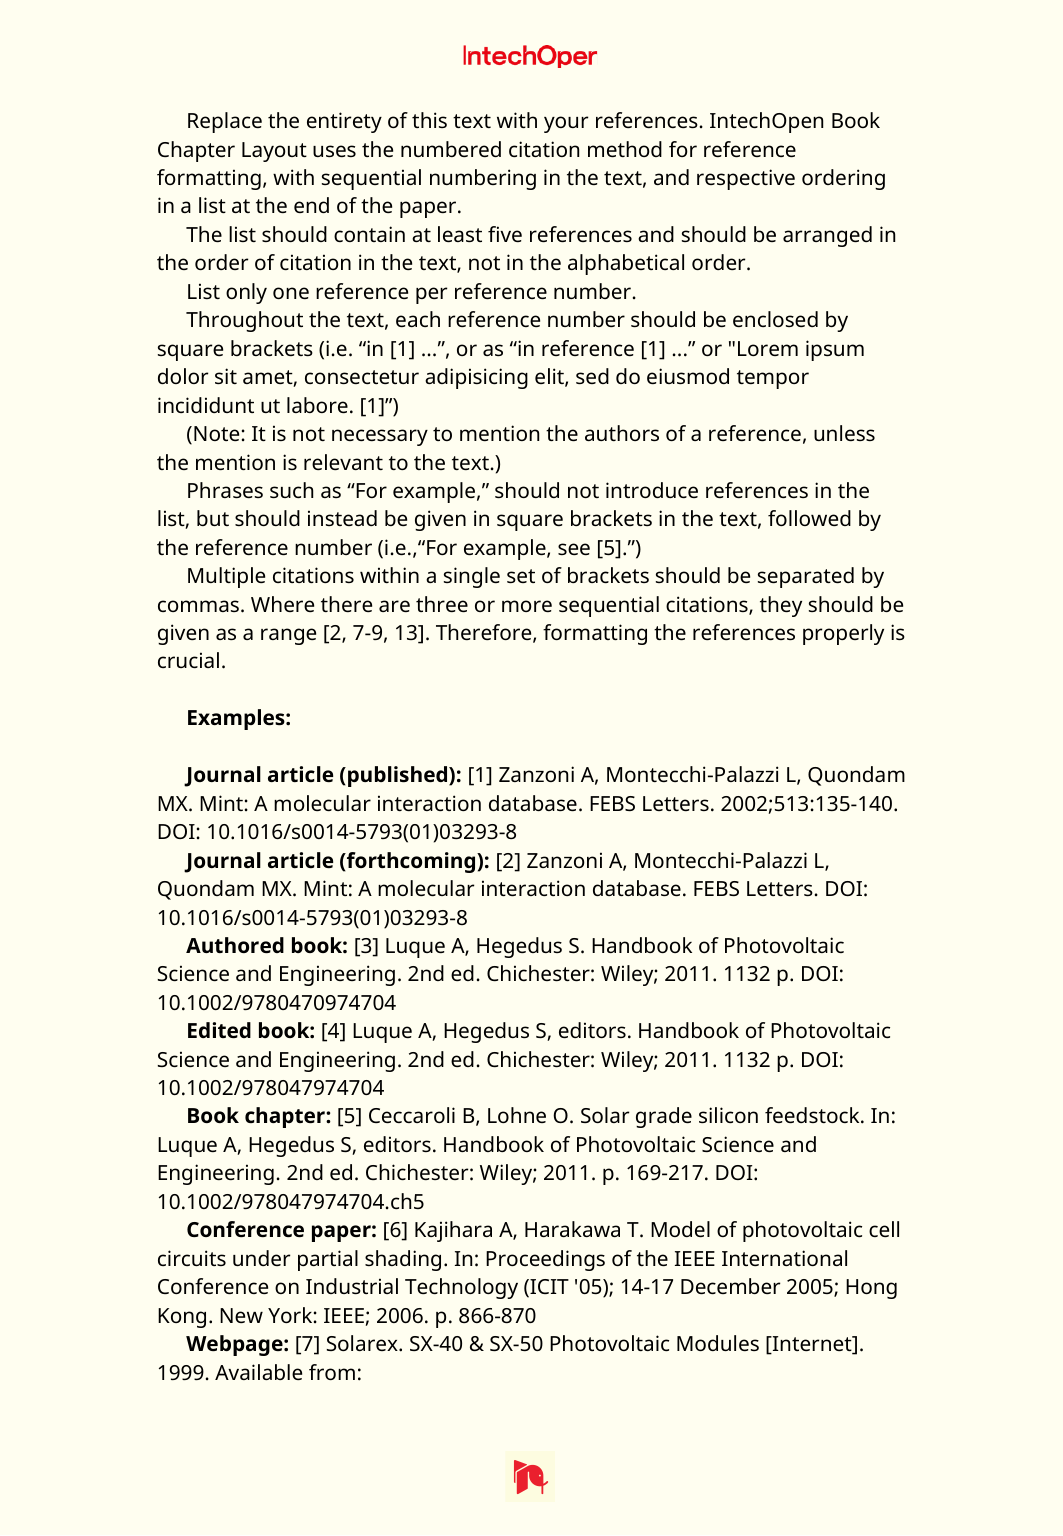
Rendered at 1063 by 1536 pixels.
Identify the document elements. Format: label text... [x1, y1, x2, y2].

text Replace the entirety of this text with your references. IntechOpen Book Chapter Layout uses the numbered citation method for reference formatting, with sequential numbering in the text, and respective ordering in a list at the end of the paper. [157, 106, 906, 220]
text Throughout the text, each reference number should be enclosed by square brackets (i.e. “in [1] ...”, or as “in reference [1] ...” or "Lorem ipsum dolor sit amet, consectetur adipisicing elit, sed do eiusmod tempor incididunt ut labore. [1]”) [157, 305, 906, 419]
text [157, 1329, 906, 1386]
text List only one reference per reference number. [157, 277, 906, 305]
picture [505, 1451, 555, 1502]
text Authored book: [3] Luque A, Hegedus S. Handbook of Photovoltaic Science and Engineering. 2nd ed. Chichester: Wiley; 2011. 1132 p. DOI: 10.1002/9780470974704 [157, 931, 906, 1016]
picture [462, 45, 597, 67]
text Phrases such as “For example,” should not introduce references in the list, but should instead be given in square brackets in the text, followed by the reference number (i.e.,“For example, see [5].”) [157, 476, 906, 561]
text Conference paper: [6] Kajihara A, Harakawa T. Model of photovoltaic cell circuits under partial shading. In: Proceedings of the IEEE International Conference on Industrial Technology (ICIT '05); 14-17 December 2005; Hong Kong. New York: IEEE; 2006. p. 866-870 [157, 1215, 906, 1329]
text (Note: It is not necessary to mention the authors of a reference, unless the mention is relevant to the text.) [157, 419, 906, 476]
text Book chapter: [5] Ceccaroli B, Lohne O. Solar grade silicon feedstock. In: Luque A, Hegedus S, editors. Handbook of Photovoltaic Science and Engineering. 2nd ed. Chichester: Wiley; 2011. p. 169-217. DOI: 10.1002/978047974704.ch5 [157, 1102, 906, 1215]
text Examples: [157, 703, 906, 732]
text Journal article (published): [1] Zanzoni A, Montecchi-Palazzi L, Quondam MX. Mint: A molecular interaction database. FEBS Letters. 2002;513:135-140. DOI: 10.1016/s0014-5793(01)03293-8 [157, 760, 906, 846]
text Multiple citations within a single set of brackets should be separated by commas. Where there are three or more sequential citations, they should be given as a range [2, 7-9, 13]. Therefore, formatting the references properly is crucial. [157, 561, 906, 675]
text Edited book: [4] Luque A, Hegedus S, editors. Handbook of Photovoltaic Science and Engineering. 2nd ed. Chichester: Wiley; 2011. 1132 p. DOI: 10.1002/978047974704 [157, 1016, 906, 1102]
text Journal article (forthcoming): [2] Zanzoni A, Montecchi-Palazzi L, Quondam MX. Mint: A molecular interaction database. FEBS Letters. DOI: 10.1016/s0014-5793(01)03293-8 [157, 846, 906, 931]
text The list should contain at least five references and should be arranged in the order of citation in the text, not in the alphabetical order. [157, 220, 906, 277]
